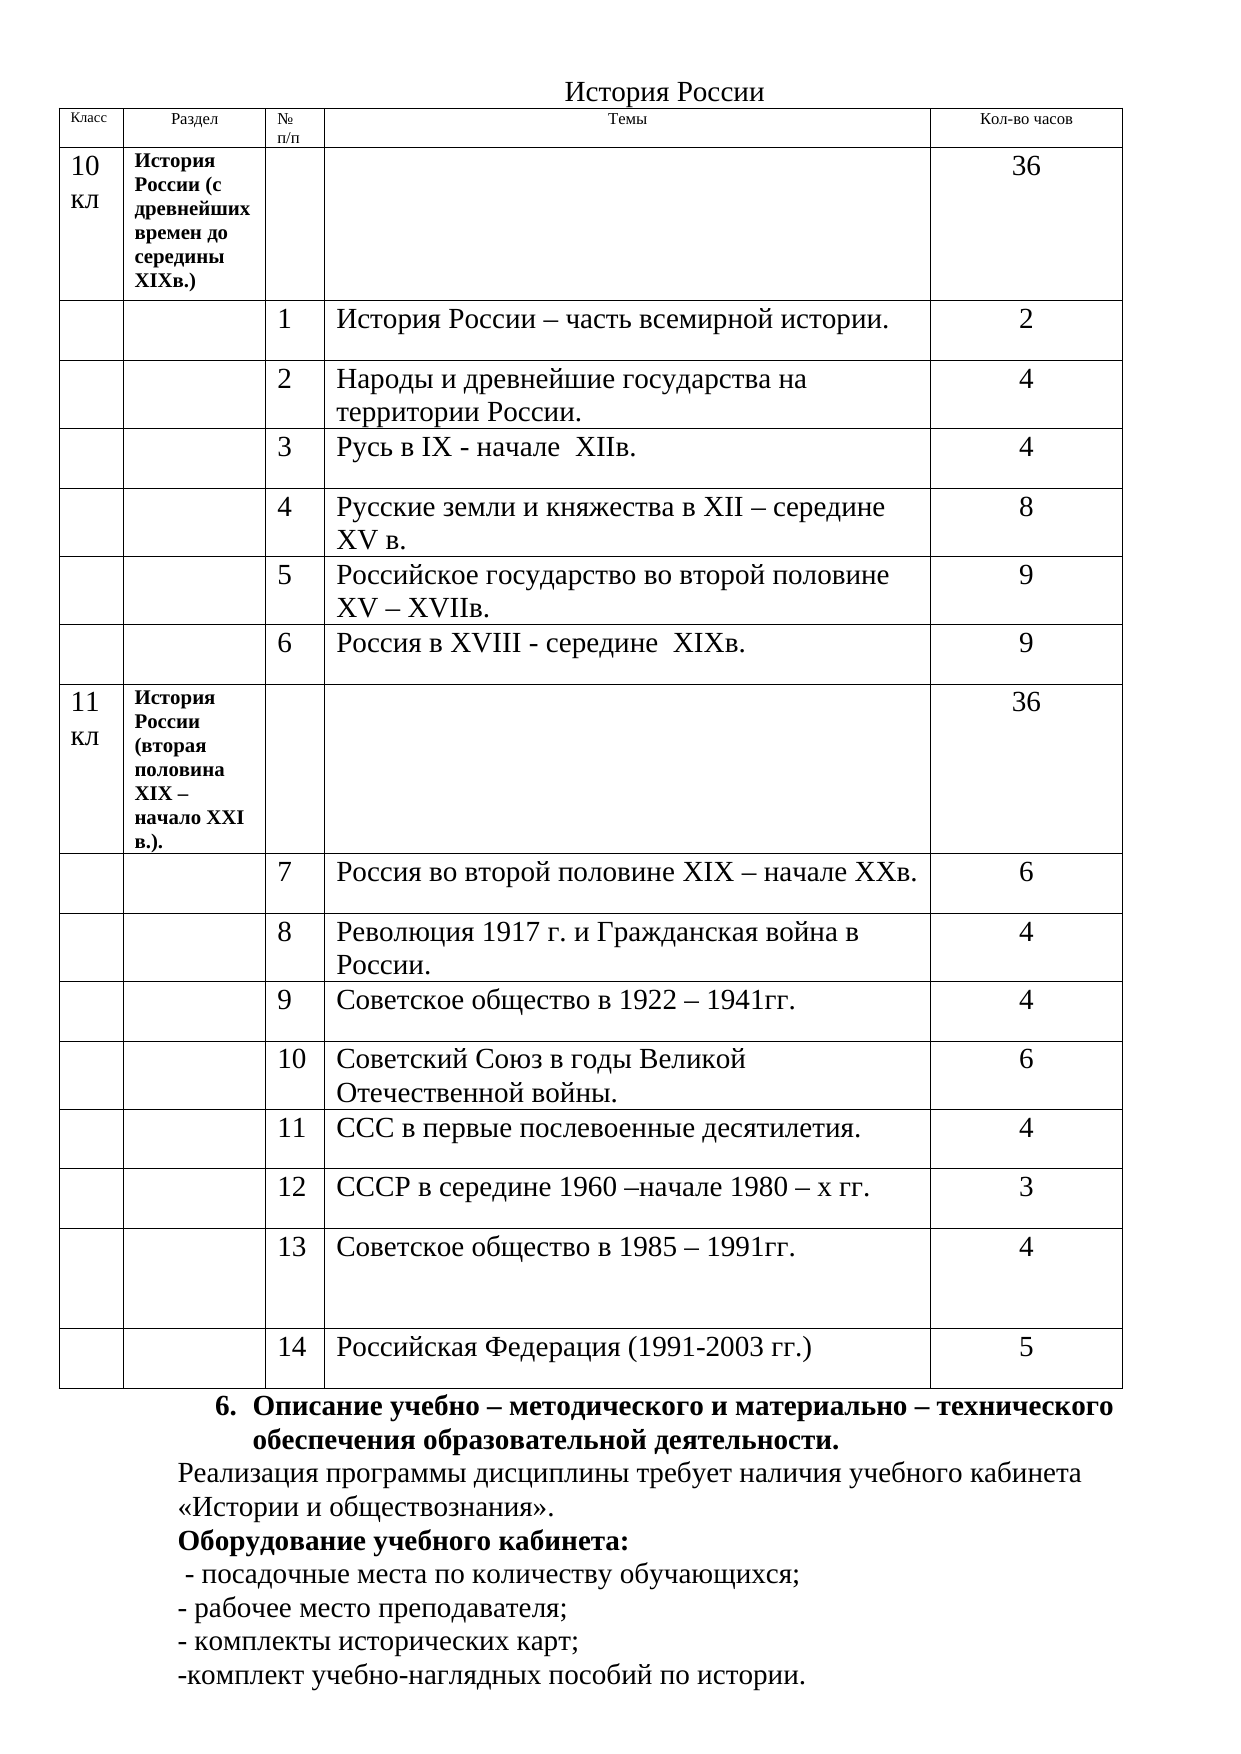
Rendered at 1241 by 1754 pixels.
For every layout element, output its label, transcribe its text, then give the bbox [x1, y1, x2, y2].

table_cell [60, 914, 123, 981]
table_cell [124, 625, 265, 683]
table_cell 10кл [60, 148, 123, 300]
table_cell [60, 982, 123, 1041]
table_header Темы [325, 109, 930, 147]
table_cell [124, 854, 265, 913]
table_cell 4 [266, 489, 324, 556]
table_cell 11 [266, 1110, 324, 1168]
table_cell Русь в IX - начале XIIв. [325, 429, 930, 488]
table_cell [60, 1329, 123, 1387]
list Описание учебно – методического и материально – технического [215, 1388, 1152, 1422]
text -комплект учебно-наглядных пособий по истории. [177, 1657, 1152, 1690]
table_cell [124, 1110, 265, 1168]
table_cell 36 [931, 685, 1122, 853]
table_cell [60, 1229, 123, 1328]
table_cell 14 [266, 1329, 324, 1387]
table_cell 5 [931, 1329, 1122, 1387]
table_cell [124, 982, 265, 1041]
table_cell 11 кл [60, 685, 123, 853]
table_cell 3 [266, 429, 324, 488]
list обеспечения образовательной деятельности. [252, 1422, 1152, 1456]
table_cell Российская Федерация (1991-2003 гг.) [325, 1329, 930, 1387]
text - посадочные места по количеству обучающихся; [177, 1556, 1152, 1590]
table_cell [124, 1042, 265, 1109]
table_cell Русские земли и княжества в XII – середине XV в. [325, 489, 930, 556]
table_header № п/п [266, 109, 324, 147]
table_cell История России (с древнейших времен до середины XIXв.) [124, 148, 265, 300]
table_cell [266, 685, 324, 853]
text Оборудование учебного кабинета: [177, 1523, 1152, 1556]
table_cell Россия в XVIII - середине XIXв. [325, 625, 930, 683]
table_cell 10 [266, 1042, 324, 1109]
table_cell 9 [266, 982, 324, 1041]
table_cell [60, 301, 123, 360]
table_cell [60, 1169, 123, 1228]
table_cell 4 [931, 982, 1122, 1041]
table_cell 2 [931, 301, 1122, 360]
table_cell [60, 489, 123, 556]
table_cell Советское общество в 1922 – 1941гг. [325, 982, 930, 1041]
table_cell 6 [931, 1042, 1122, 1109]
subtitle История России [177, 74, 1152, 107]
table_cell 6 [266, 625, 324, 683]
table_cell [60, 1110, 123, 1168]
table_cell Советское общество в 1985 – 1991гг. [325, 1229, 930, 1328]
table_cell Народы и древнейшие государства на территории России. [325, 361, 930, 428]
table_cell [60, 557, 123, 624]
table_cell [124, 301, 265, 360]
table_cell [124, 557, 265, 624]
table_cell Российское государство во второй половине XV – XVIIв. [325, 557, 930, 624]
table_cell [266, 148, 324, 300]
table_cell [325, 685, 930, 853]
table_cell [325, 148, 930, 300]
table_cell История России (вторая половина XIX –начало XXI в.). [124, 685, 265, 853]
table_cell Революция 1917 г. и Гражданская война в России. [325, 914, 930, 981]
table_cell 6 [931, 854, 1122, 913]
table_cell [124, 361, 265, 428]
table_cell [60, 625, 123, 683]
table_cell 1 [266, 301, 324, 360]
table_header Раздел [124, 109, 265, 147]
table_cell История России – часть всемирной истории. [325, 301, 930, 360]
table_header Кол-во часов [931, 109, 1122, 147]
table_cell [60, 361, 123, 428]
table_cell [124, 1169, 265, 1228]
table_cell СССР в середине 1960 –начале 1980 – х гг. [325, 1169, 930, 1228]
table_cell ССС в первые послевоенные десятилетия. [325, 1110, 930, 1168]
table_cell [60, 1042, 123, 1109]
text - рабочее место преподавателя; [177, 1590, 1152, 1623]
table_cell 13 [266, 1229, 324, 1328]
table_cell Советский Союз в годы Великой Отечественной войны. [325, 1042, 930, 1109]
table_cell 9 [931, 625, 1122, 683]
table_cell 5 [266, 557, 324, 624]
table_cell 2 [266, 361, 324, 428]
table_header Класс [60, 109, 123, 147]
table_cell 4 [931, 361, 1122, 428]
table_cell [124, 1329, 265, 1387]
table_cell 8 [266, 914, 324, 981]
table_cell [124, 489, 265, 556]
table_cell [60, 429, 123, 488]
table_cell [124, 914, 265, 981]
text Реализация программы дисциплины требует наличия учебного кабинета «Истории и обществознания». [177, 1456, 1152, 1523]
table_cell 4 [931, 914, 1122, 981]
table_cell 8 [931, 489, 1122, 556]
table_cell 9 [931, 557, 1122, 624]
table_cell 4 [931, 429, 1122, 488]
table_cell 12 [266, 1169, 324, 1228]
table_cell Россия во второй половине XIX – начале XXв. [325, 854, 930, 913]
table_cell 4 [931, 1110, 1122, 1168]
table_cell 3 [931, 1169, 1122, 1228]
table_cell [124, 1229, 265, 1328]
table_cell 4 [931, 1229, 1122, 1328]
table_cell [60, 854, 123, 913]
text - комплекты исторических карт; [177, 1623, 1152, 1657]
table_cell 36 [931, 148, 1122, 300]
table_cell [124, 429, 265, 488]
table_cell 7 [266, 854, 324, 913]
